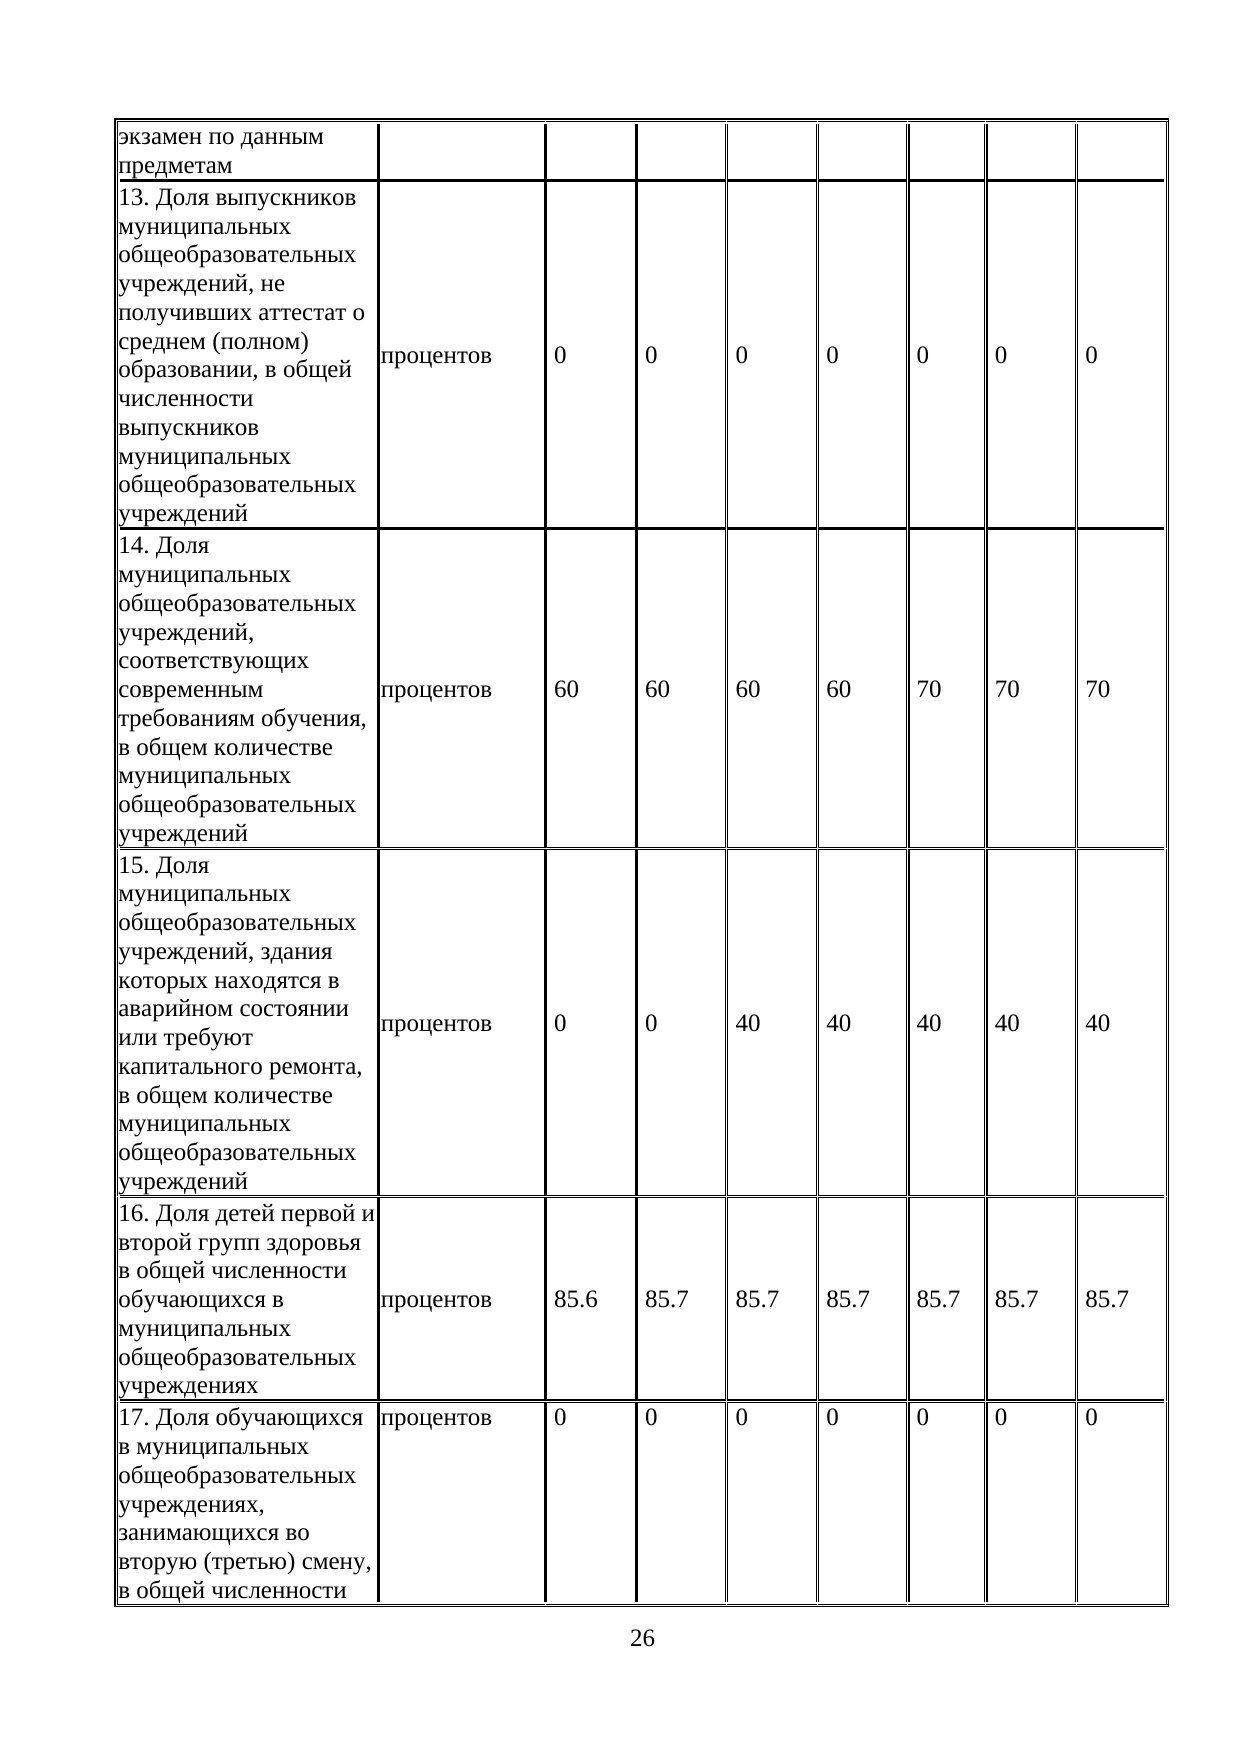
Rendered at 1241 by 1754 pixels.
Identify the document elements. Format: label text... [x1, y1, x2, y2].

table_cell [118, 1399, 378, 1604]
table_cell 40 [988, 850, 1075, 1195]
table_cell 85.7 [988, 1198, 1075, 1399]
table_cell - [727, 122, 817, 179]
table_cell 70 [988, 530, 1075, 847]
table_cell 85.7 [1077, 1195, 1167, 1399]
table_cell 85.6 [547, 1198, 635, 1399]
table_cell процентов [378, 1403, 545, 1604]
table_cell 85.7 [728, 1198, 816, 1399]
table_cell - [986, 122, 1077, 179]
table_cell 14. Доля муниципальных общеобразовательных учреждений, соответствующих современным требованиям обучения, в общем количестве муниципальных общеобразовательных учреждений [118, 527, 377, 847]
table_cell - [1077, 122, 1166, 179]
table_cell 0 [1077, 1399, 1166, 1604]
table_cell 85.7 [819, 1198, 906, 1399]
table_cell процентов [380, 1198, 544, 1399]
table_cell процентов [380, 182, 544, 527]
table_cell 70 [910, 530, 984, 847]
table_cell 0 [636, 1403, 727, 1604]
table_cell процентов [380, 850, 544, 1195]
table_cell 70 [1078, 527, 1166, 847]
table_cell 0 [910, 182, 984, 527]
table_cell 0 [986, 1403, 1077, 1604]
table_cell 0 [638, 182, 725, 527]
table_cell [118, 122, 378, 179]
table_cell 85.7 [910, 1198, 984, 1399]
table_cell 0 [547, 850, 635, 1195]
table_cell 40 [910, 850, 984, 1195]
table_cell 60 [638, 530, 725, 847]
table_cell 16. Доля детей первой и второй групп здоровья в общей численности обучающихся в муниципальных общеобразовательных учреждениях [116, 1195, 378, 1399]
table_cell - [908, 120, 986, 179]
table_cell - [545, 122, 636, 179]
table_cell - [818, 120, 908, 179]
table_cell 0 [547, 182, 635, 527]
table_cell 40 [819, 850, 906, 1195]
table_cell процентов [378, 122, 545, 179]
table_cell 0 [908, 1399, 986, 1604]
table_cell 0 [728, 182, 816, 527]
table_cell 60 [547, 530, 635, 847]
table_cell 60 [819, 530, 906, 847]
table_cell 0 [727, 1403, 817, 1604]
table_cell 0 [819, 182, 906, 527]
table_cell 0 [638, 850, 725, 1195]
table_cell 13. Доля выпускников муниципальных общеобразовательных учреждений, не получивших аттестат о среднем (полном) образовании, в общей численности выпускников муниципальных общеобразовательных учреждений [118, 179, 377, 527]
table_cell - [636, 122, 727, 179]
table_cell 15. Доля муниципальных общеобразовательных учреждений, здания которых находятся в аварийном состоянии или требуют капитального ремонта, в общем количестве муниципальных общеобразовательных учреждений [116, 847, 378, 1195]
table_cell 85.7 [638, 1198, 725, 1399]
table_cell 60 [728, 530, 816, 847]
table_cell 0 [818, 1399, 908, 1604]
table_cell 0 [545, 1403, 636, 1604]
table_cell 0 [988, 182, 1075, 527]
table_cell 40 [1077, 847, 1167, 1195]
table_cell 40 [728, 850, 816, 1195]
table_cell процентов [380, 530, 544, 847]
table_cell 0 [1078, 179, 1166, 527]
